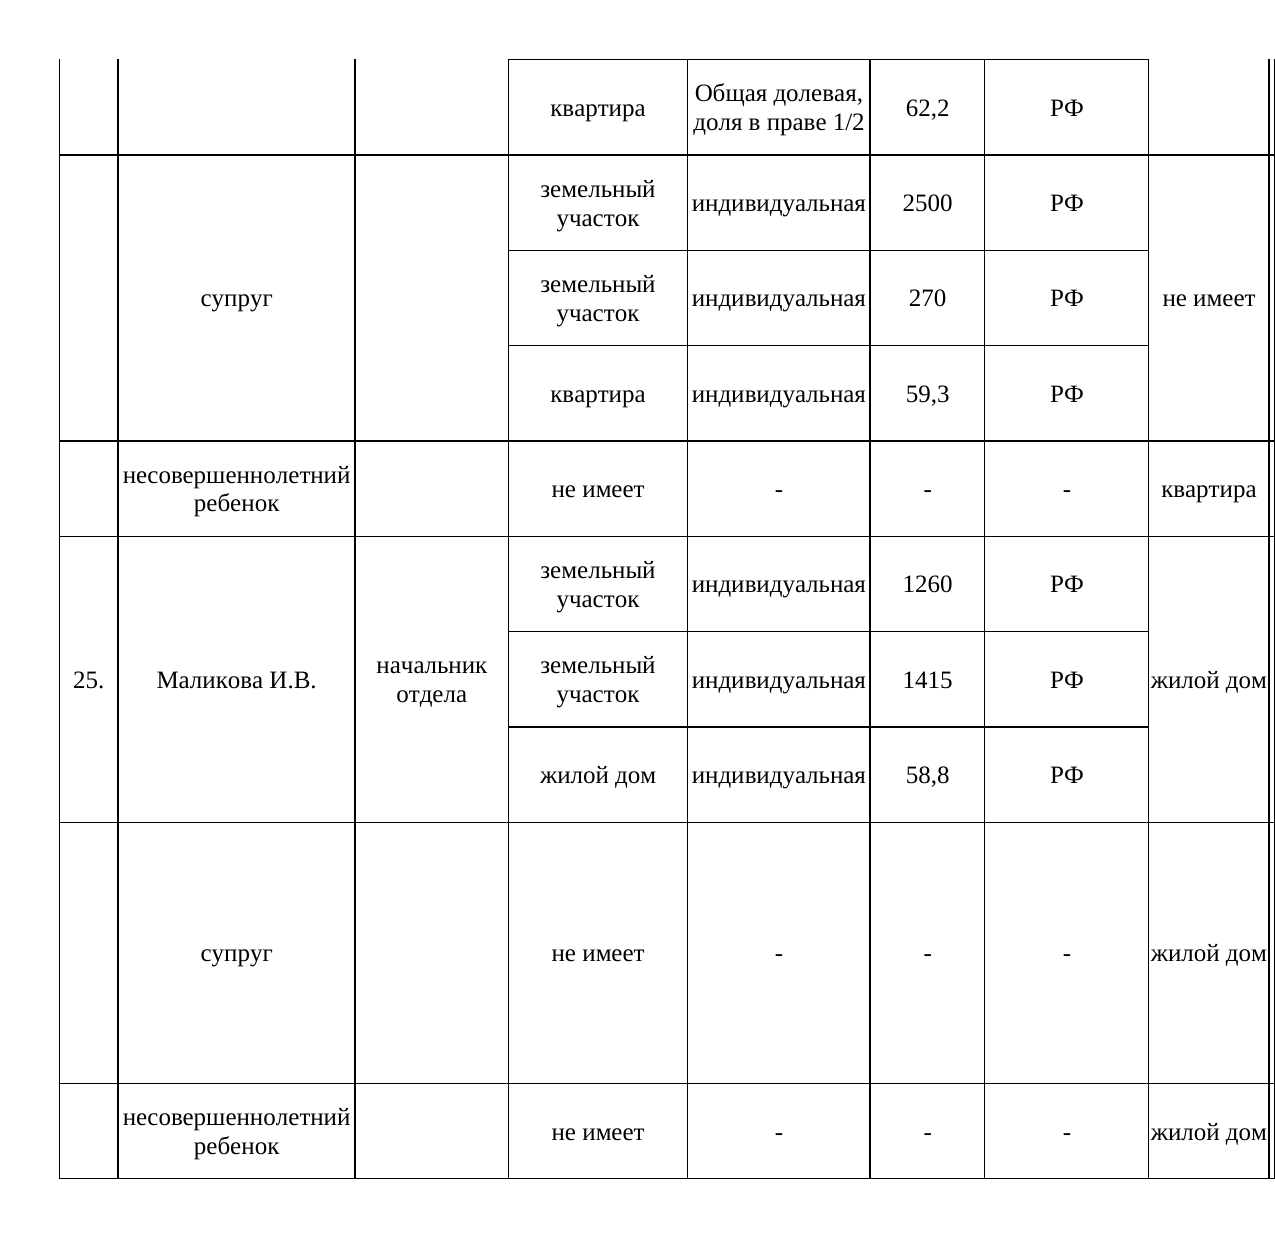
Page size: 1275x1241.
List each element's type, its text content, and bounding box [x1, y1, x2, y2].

table_cell - [688, 823, 869, 1083]
table_cell - [871, 442, 984, 536]
table_cell РФ [985, 251, 1148, 345]
table_cell жилой дом [509, 728, 687, 822]
table_cell [60, 156, 117, 440]
table_cell земельный участок [509, 537, 687, 631]
table_cell индивидуальная [688, 728, 869, 822]
table_cell - [688, 442, 869, 536]
table_cell квартира [1149, 442, 1268, 536]
table_cell 270 [871, 251, 984, 345]
table_cell РФ [985, 728, 1148, 822]
table_cell [356, 156, 508, 440]
table_cell [356, 1084, 508, 1178]
table_cell супруг [119, 156, 354, 440]
table_cell земельный участок [509, 632, 687, 726]
table_cell Маликова И.В. [119, 537, 354, 822]
table_cell квартира [509, 346, 687, 440]
table_cell жилой дом [1149, 537, 1268, 822]
table_cell не имеет [509, 823, 687, 1083]
table_cell - [871, 1084, 984, 1178]
table_cell 1260 [871, 537, 984, 631]
table_cell 1415 [871, 632, 984, 726]
table_cell квартира [509, 60, 687, 154]
table_cell жилой дом [1149, 823, 1268, 1083]
table_cell 58,8 [871, 728, 984, 822]
table_cell [60, 1084, 117, 1178]
table_cell 59,3 [871, 346, 984, 440]
table_cell РФ [985, 537, 1148, 631]
table_cell РФ [985, 346, 1148, 440]
table_cell индивидуальная [688, 251, 869, 345]
table_cell индивидуальная [688, 346, 869, 440]
table_cell - [985, 442, 1148, 536]
table_cell земельный участок [509, 251, 687, 345]
table_cell - [871, 823, 984, 1083]
table_cell супруг [119, 823, 354, 1083]
table_cell РФ [985, 156, 1148, 250]
table_cell Общая долевая, доля в праве 1/2 [688, 60, 869, 154]
table_cell несовершеннолетний ребенок [119, 442, 354, 536]
table_cell [60, 442, 117, 536]
table_cell 62,2 [871, 60, 984, 154]
table_cell - [688, 1084, 869, 1178]
table_cell несовершеннолетний ребенок [119, 1084, 354, 1178]
table_cell индивидуальная [688, 632, 869, 726]
table_cell - [985, 823, 1148, 1083]
table_cell - [985, 1084, 1148, 1178]
table_cell начальник отдела [356, 537, 508, 822]
table_cell 25. [60, 537, 117, 822]
table_cell земельный участок [509, 156, 687, 250]
table_cell индивидуальная [688, 156, 869, 250]
table_cell [60, 823, 117, 1083]
table_cell РФ [985, 632, 1148, 726]
table_cell не имеет [509, 1084, 687, 1178]
table_cell жилой дом [1149, 1084, 1268, 1178]
table_cell [356, 823, 508, 1083]
table_cell [356, 442, 508, 536]
table_cell РФ [985, 60, 1148, 154]
table_cell индивидуальная [688, 537, 869, 631]
table_cell 2500 [871, 156, 984, 250]
table_cell не имеет [1149, 156, 1268, 440]
table_cell не имеет [509, 442, 687, 536]
